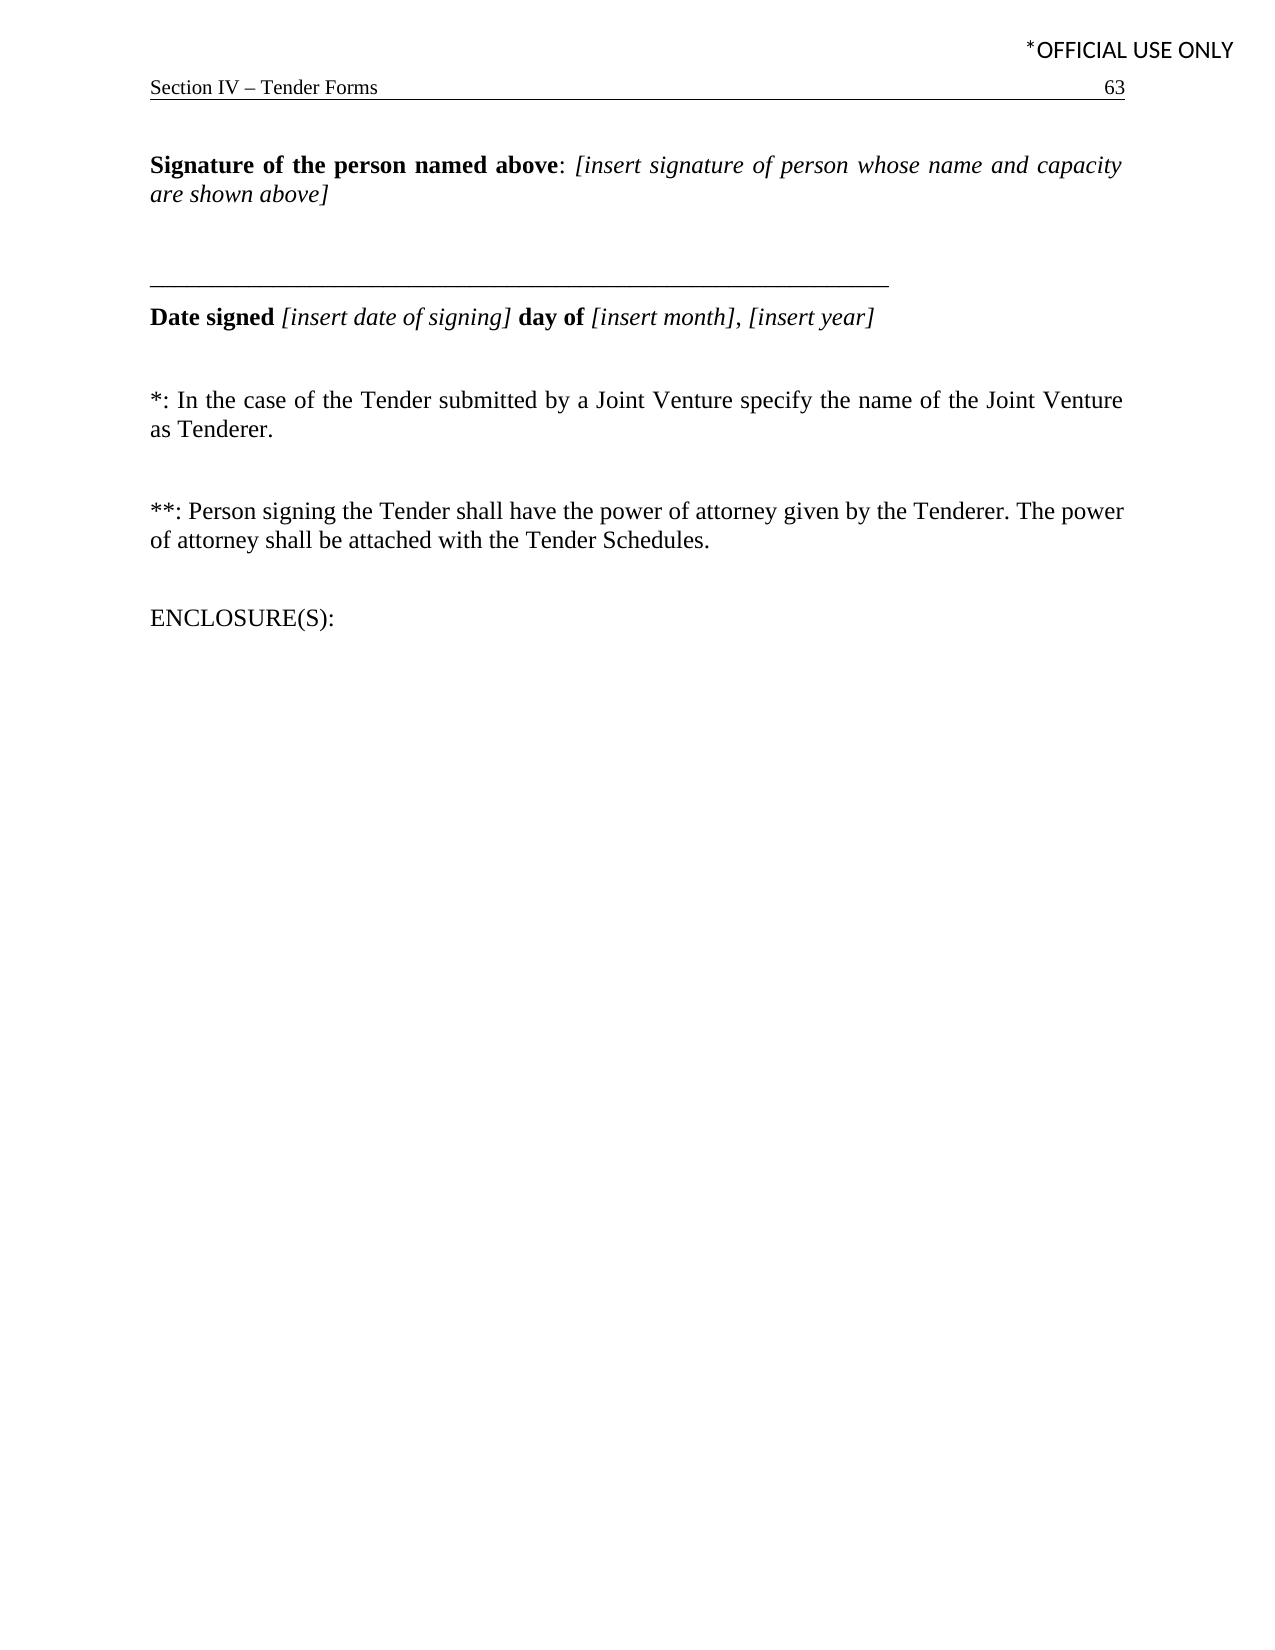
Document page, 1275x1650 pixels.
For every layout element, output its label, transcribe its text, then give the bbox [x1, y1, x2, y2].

text ENCLOSURE(S): [150, 603, 1125, 632]
text Date signed [insert date of signing] day of [insert month], [insert year] [150, 302, 1125, 331]
text Signature of the person named above: [insert signature of person whose name and capacity are shown above] [150, 150, 1125, 207]
text *: In the case of the Tender submitted by a Joint Venture specify the name of the Joint Venture as Tenderer. [150, 385, 1125, 442]
text **: Person signing the Tender shall have the power of attorney given by the Tenderer. The power of attorney shall be attached with the Tender Schedules. [150, 496, 1125, 554]
